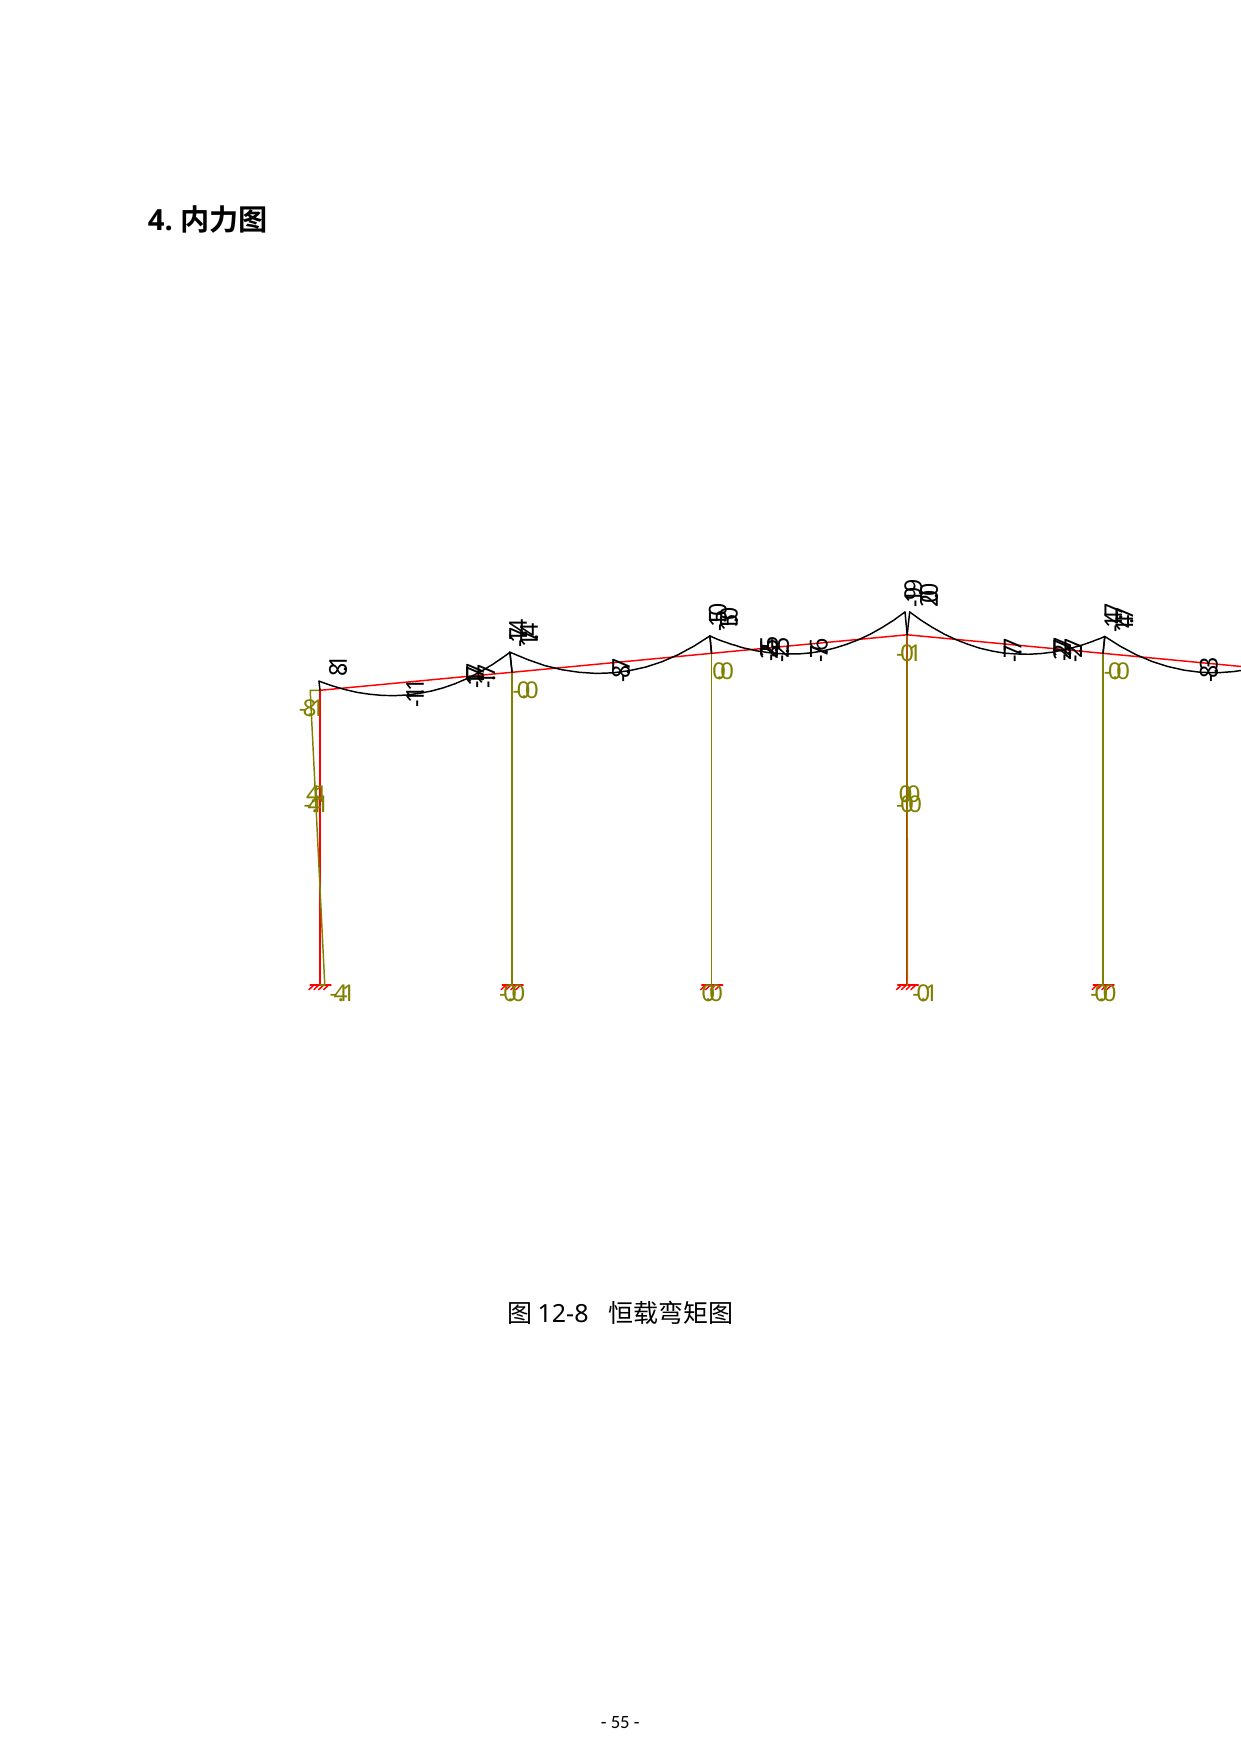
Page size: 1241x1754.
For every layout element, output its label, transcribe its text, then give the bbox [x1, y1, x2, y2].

text 图12-8 恒载弯矩图 [148, 1288, 1093, 1335]
subtitle 4. 内力图 [148, 194, 1093, 241]
